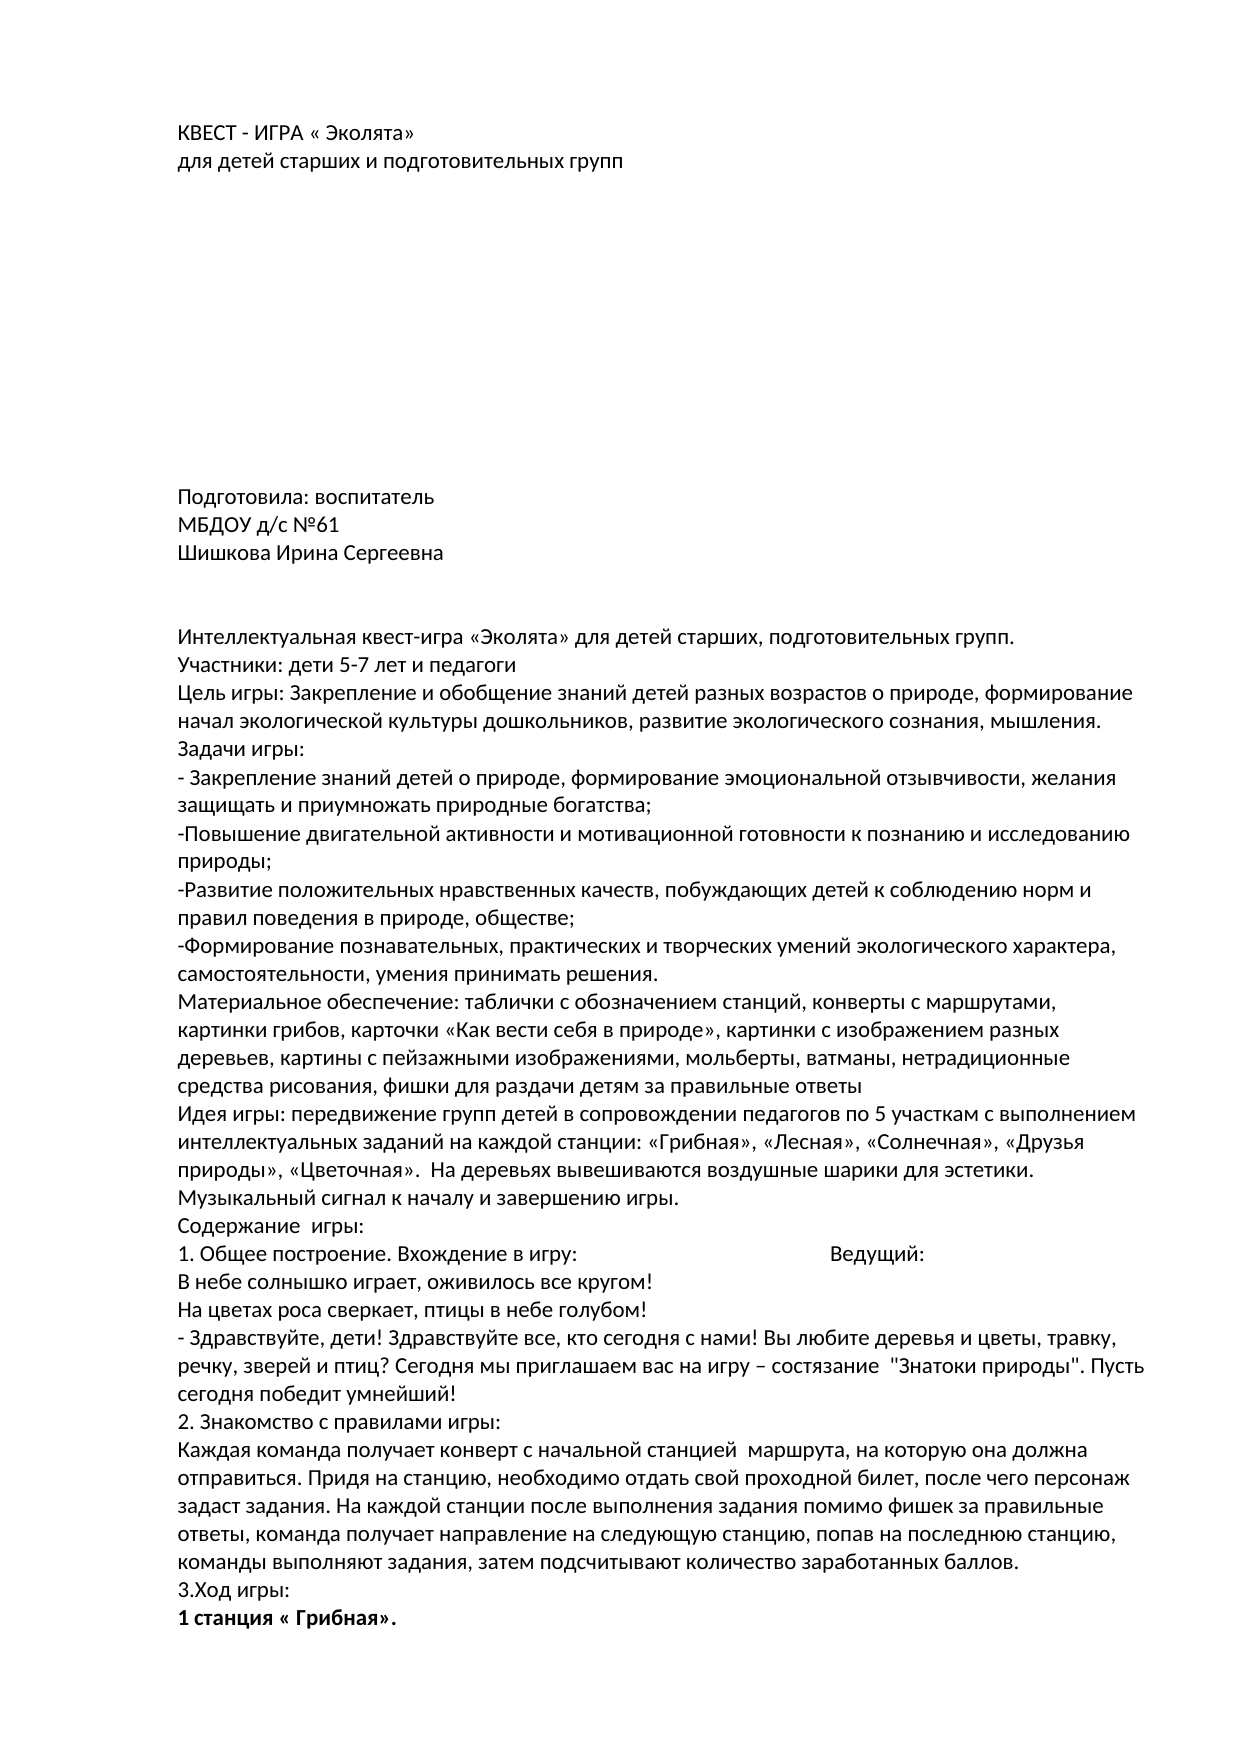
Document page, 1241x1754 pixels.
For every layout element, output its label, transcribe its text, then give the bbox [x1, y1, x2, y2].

text -Развитие положительных нравственных качеств, побуждающих детей к соблюдению норм и правил поведения в природе, обществе; [177, 875, 1152, 931]
text На цветах роса сверкает, птицы в небе голубом! [177, 1295, 1152, 1323]
text Цель игры: Закрепление и обобщение знаний детей разных возрастов о природе, формирование начал экологической культуры дошкольников, развитие экологического сознания, мышления. [177, 678, 1152, 734]
text Шишкова Ирина Сергеевна [177, 538, 1152, 566]
text КВЕСТ - ИГРА « Эколята» [177, 118, 1152, 146]
text Материальное обеспечение: таблички с обозначением станций, конверты с маршрутами, картинки грибов, карточки «Как вести себя в природе», картинки с изображением разных деревьев, картины с пейзажными изображениями, мольберты, ватманы, нетрадиционные средства рисования, фишки для раздачи детям за правильные ответы [177, 987, 1152, 1099]
text Подготовила: воспитатель [177, 482, 1152, 510]
text МБДОУ д/с №61 [177, 510, 1152, 538]
text Содержание игры: [177, 1211, 1152, 1239]
text Участники: дети 5-7 лет и педагоги [177, 651, 1152, 678]
text -Формирование познавательных, практических и творческих умений экологического характера, самостоятельности, умения принимать решения. [177, 931, 1152, 987]
text 1 станция « Грибная». [177, 1603, 1152, 1631]
text - Закрепление знаний детей о природе, формирование эмоциональной отзывчивости, желания защищать и приумножать природные богатства; [177, 763, 1152, 819]
text - Здравствуйте, дети! Здравствуйте все, кто сегодня с нами! Вы любите деревья и цветы, травку, речку, зверей и птиц? Сегодня мы приглашаем вас на игру – состязание "Знатоки природы". Пусть сегодня победит умнейший! [177, 1323, 1152, 1407]
text В небе солнышко играет, оживилось все кругом! [177, 1267, 1152, 1295]
text 1. Общее построение. Вхождение в игру: Ведущий: [177, 1239, 1152, 1267]
text для детей старших и подготовительных групп [177, 146, 1152, 174]
text Каждая команда получает конверт с начальной станцией маршрута, на которую она должна отправиться. Придя на станцию, необходимо отдать свой проходной билет, после чего персонаж задаст задания. На каждой станции после выполнения задания помимо фишек за правильные ответы, команда получает направление на следующую станцию, попав на последнюю станцию, команды выполняют задания, затем подсчитывают количество заработанных баллов. [177, 1435, 1152, 1575]
text -Повышение двигательной активности и мотивационной готовности к познанию и исследованию природы; [177, 819, 1152, 875]
text 3.Ход игры: [177, 1575, 1152, 1603]
text Идея игры: передвижение групп детей в сопровождении педагогов по 5 участкам с выполнением интеллектуальных заданий на каждой станции: «Грибная», «Лесная», «Солнечная», «Друзья природы», «Цветочная». На деревьях вывешиваются воздушные шарики для эстетики. Музыкальный сигнал к началу и завершению игры. [177, 1099, 1152, 1211]
text Задачи игры: [177, 734, 1152, 763]
text Интеллектуальная квест-игра «Эколята» для детей старших, подготовительных групп. [177, 622, 1152, 651]
text 2. Знакомство с правилами игры: [177, 1407, 1152, 1435]
